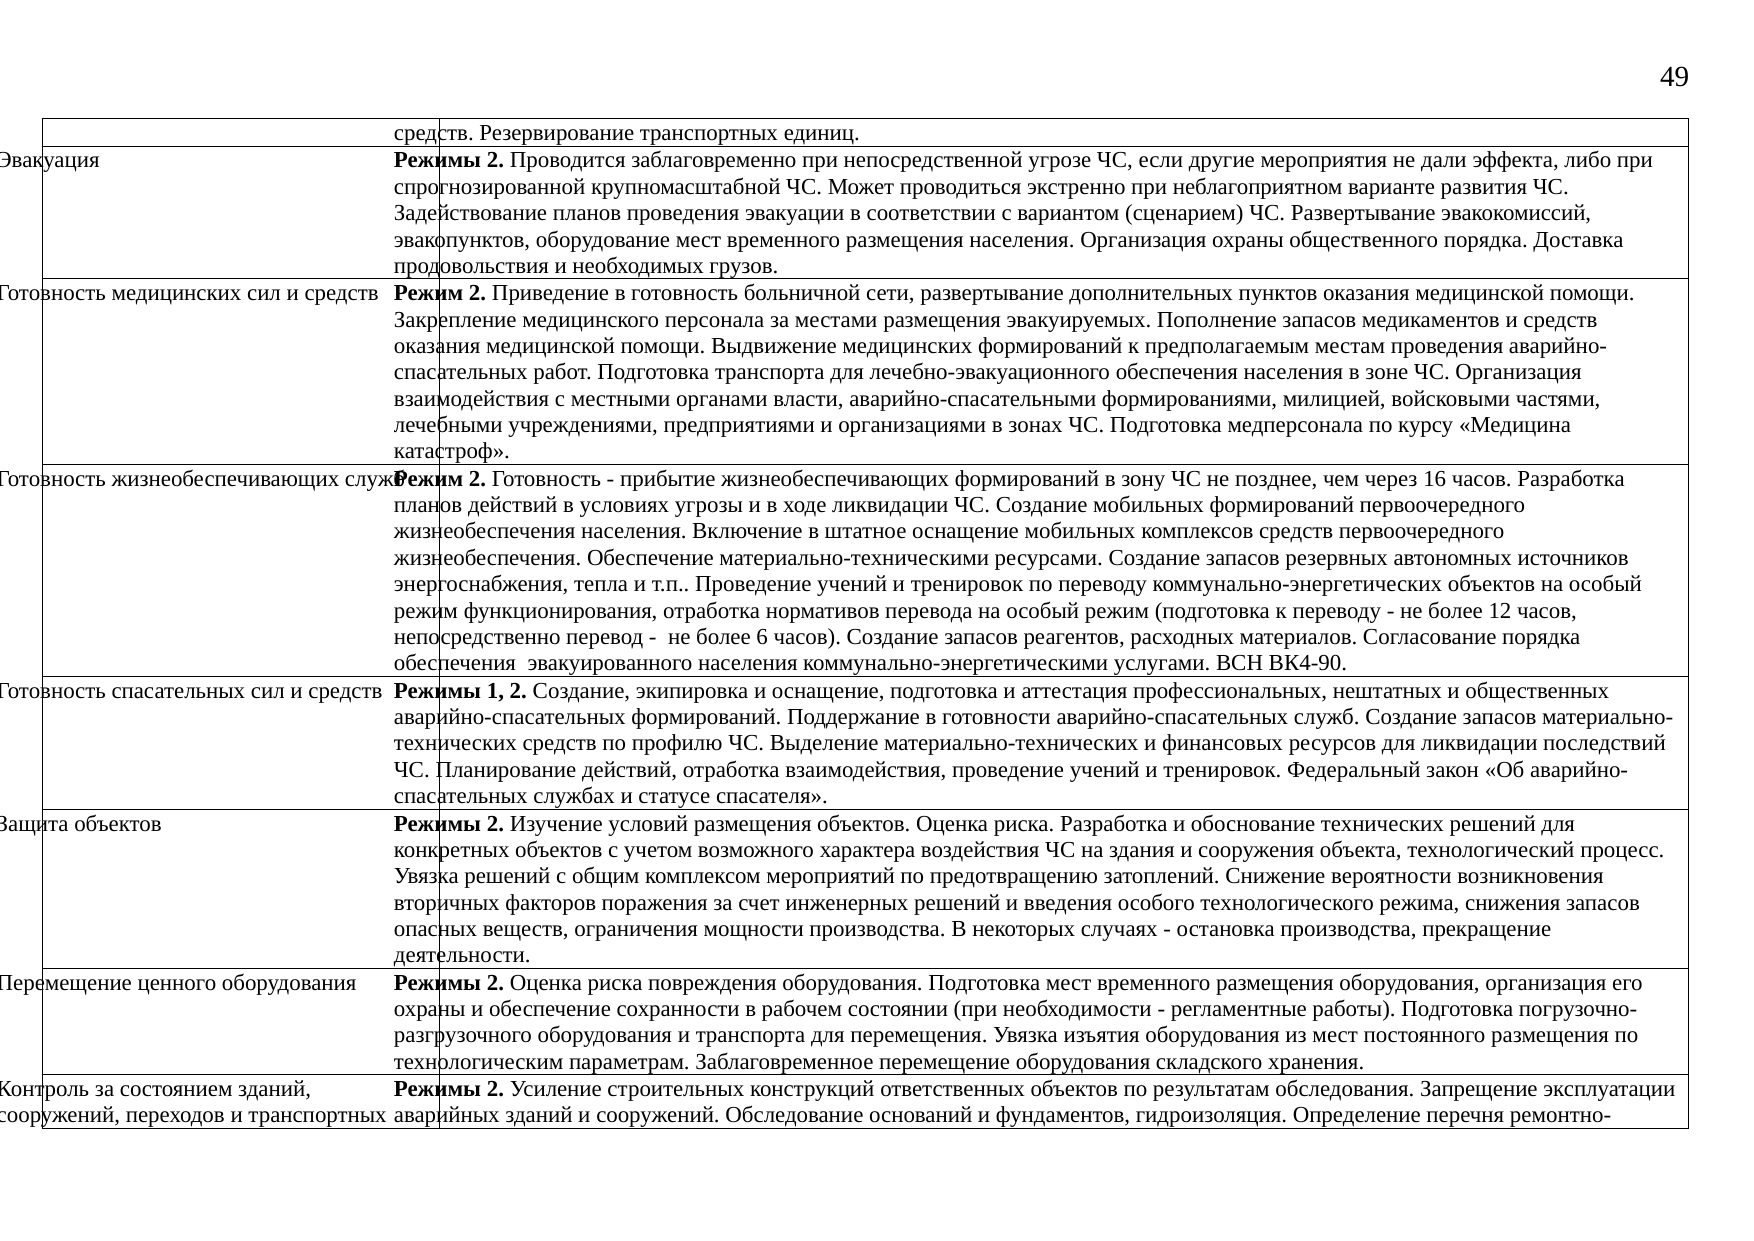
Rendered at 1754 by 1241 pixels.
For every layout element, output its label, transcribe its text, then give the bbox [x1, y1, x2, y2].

table_cell Режим 2. Приведение в готовность больничной сети, развертывание дополнительных пунктов оказания медицинской помощи. Закрепление медицинского персонала за местами размещения эвакуируемых. Пополнение запасов медикаментов и средств оказания медицинской помощи. Выдвижение медицинских формирований к предполагаемым местам проведения аварийно-спасательных работ. Подготовка транспорта для лечебно-эвакуационного обеспечения населения в зоне ЧС. Организация взаимодействия с местными органами власти, аварийно-спасательными формированиями, милицией, войсковыми частями, лечебными учреждениями, предприятиями и организациями в зонах ЧС. Подготовка медперсонала по курсу «Медицина катастроф». [440, 279, 1688, 464]
table_cell Готовность медицинских сил и средств [43, 279, 439, 464]
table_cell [440, 1075, 1688, 1128]
table_cell Защита объектов [43, 810, 439, 968]
table_cell Эвакуация [43, 147, 439, 278]
table_cell Режим 2. Готовность - прибытие жизнеобеспечивающих формирований в зону ЧС не позднее, чем через 16 часов. Разработка планов действий в условиях угрозы и в ходе ликвидации ЧС. Создание мобильных формирований первоочередного жизнеобеспечения населения. Включение в штатное оснащение мобильных комплексов средств первоочередного жизнеобеспечения. Обеспечение материально-техническими ресурсами. Создание запасов резервных автономных источников энергоснабжения, тепла и т.п.. Проведение учений и тренировок по переводу коммунально-энергетических объектов на особый режим функционирования, отработка нормативов перевода на особый режим (подготовка к переводу - не более 12 часов, непосредственно перевод - не более 6 часов). Создание запасов реагентов, расходных материалов. Согласование порядка обеспечения эвакуированного населения коммунально-энергетическими услугами. ВСН ВК4-90. [440, 465, 1688, 676]
table_cell Готовность спасательных сил и средств [43, 677, 439, 808]
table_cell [440, 119, 1688, 146]
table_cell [43, 1075, 439, 1128]
table_cell Режимы 2. Проводится заблаговременно при непосредственной угрозе ЧС, если другие мероприятия не дали эффекта, либо при спрогнозированной крупномасштабной ЧС. Может проводиться экстренно при неблагоприятном варианте развития ЧС. Задействование планов проведения эвакуации в соответствии с вариантом (сценарием) ЧС. Развертывание эвакокомиссий, эвакопунктов, оборудование мест временного размещения населения. Организация охраны общественного порядка. Доставка продовольствия и необходимых грузов. [440, 147, 1688, 278]
table_cell Режимы 1, 2. Создание, экипировка и оснащение, подготовка и аттестация профессиональных, нештатных и общественных аварийно-спасательных формирований. Поддержание в готовности аварийно-спасательных служб. Создание запасов материально-технических средств по профилю ЧС. Выделение материально-технических и финансовых ресурсов для ликвидации последствий ЧС. Планирование действий, отработка взаимодействия, проведение учений и тренировок. Федеральный закон «Об аварийно-спасательных службах и статусе спасателя». [440, 677, 1688, 808]
table_cell Перемещение ценного оборудования [43, 969, 439, 1074]
table_cell Режимы 2. Изучение условий размещения объектов. Оценка риска. Разработка и обоснование технических решений для конкретных объектов с учетом возможного характера воздействия ЧС на здания и сооружения объекта, технологический процесс. Увязка решений с общим комплексом мероприятий по предотвращению затоплений. Снижение вероятности возникновения вторичных факторов поражения за счет инженерных решений и введения особого технологического режима, снижения запасов опасных веществ, ограничения мощности производства. В некоторых случаях - остановка производства, прекращение деятельности. [440, 810, 1688, 968]
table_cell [43, 119, 439, 146]
table_cell Режимы 2. Оценка риска повреждения оборудования. Подготовка мест временного размещения оборудования, организация его охраны и обеспечение сохранности в рабочем состоянии (при необходимости - регламентные работы). Подготовка погрузочно-разгрузочного оборудования и транспорта для перемещения. Увязка изъятия оборудования из мест постоянного размещения по технологическим параметрам. Заблаговременное перемещение оборудования складского хранения. [440, 969, 1688, 1074]
table_cell Готовность жизнеобеспечивающих служб [43, 465, 439, 676]
